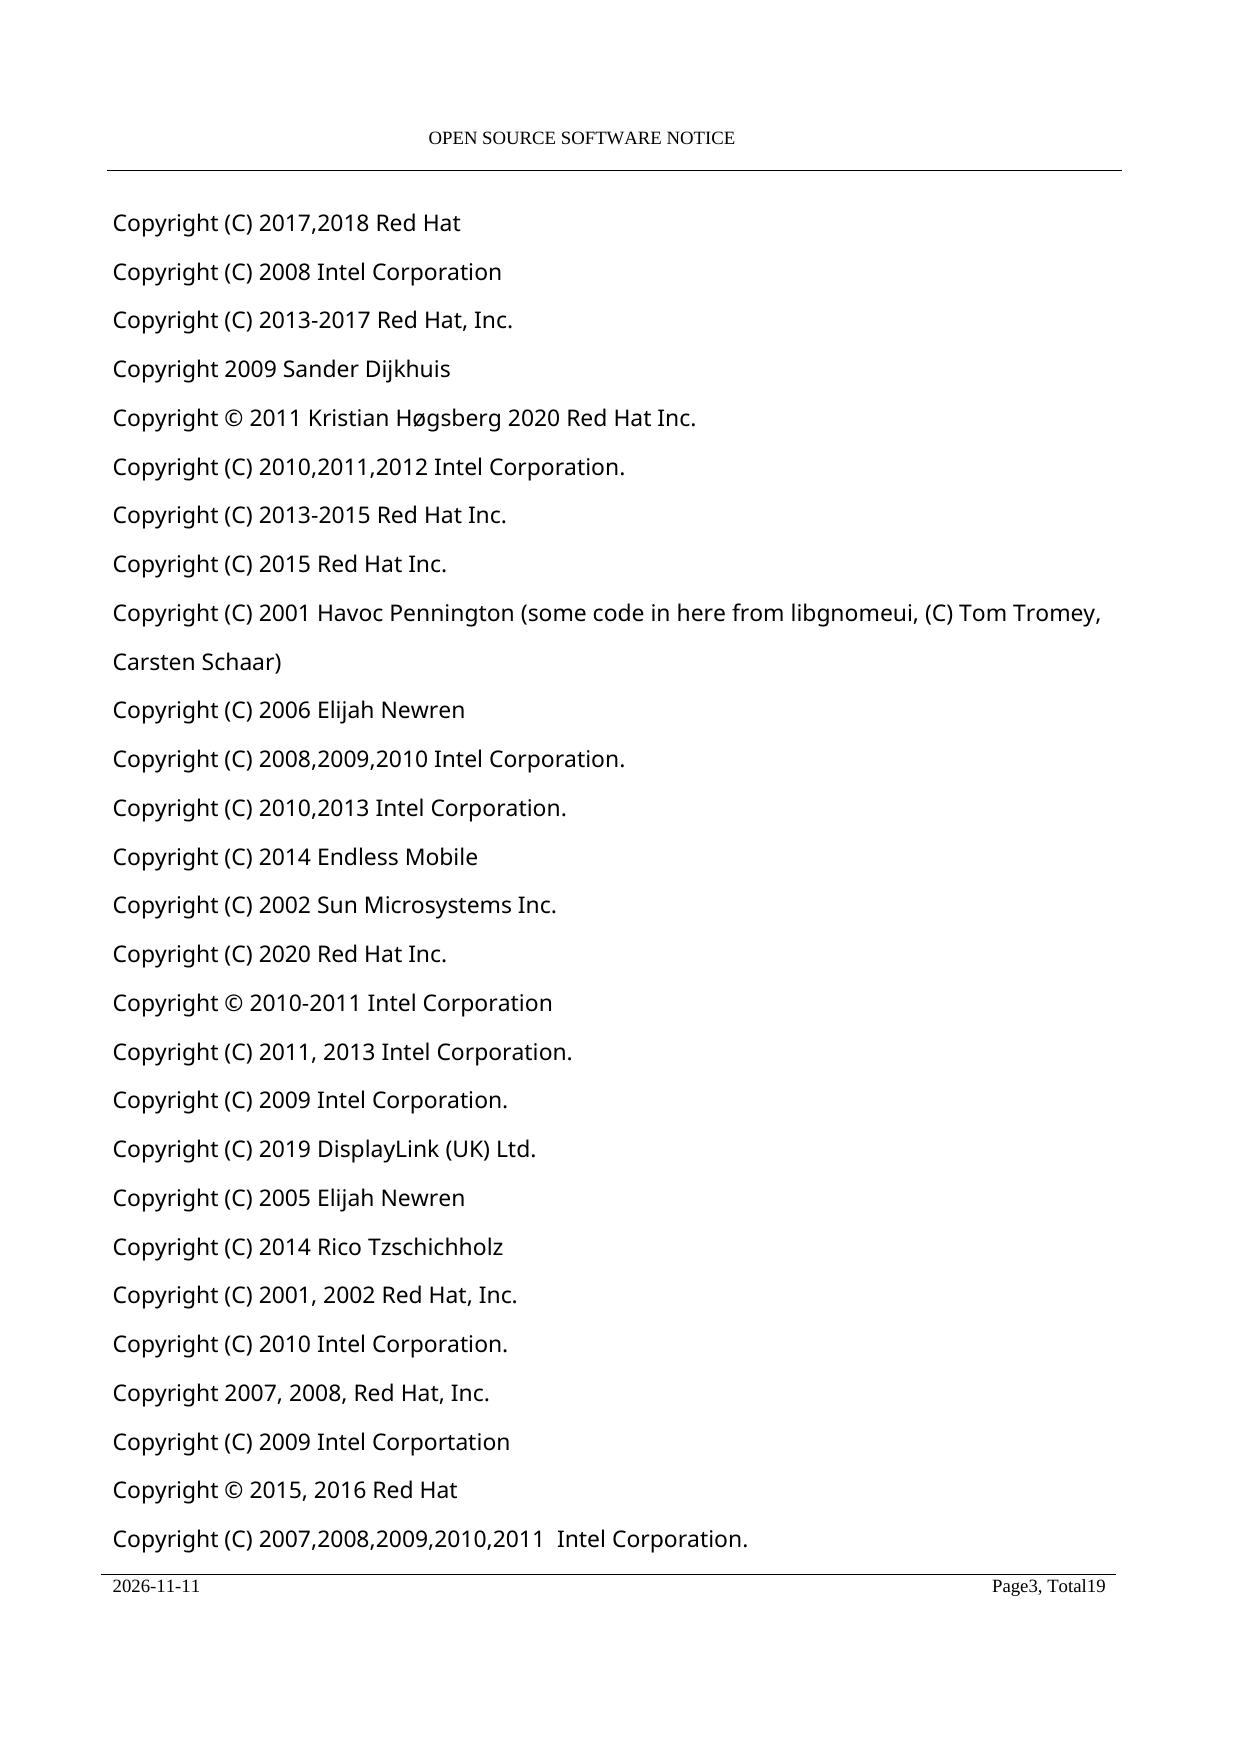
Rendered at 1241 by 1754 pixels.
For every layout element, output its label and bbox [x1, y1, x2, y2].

text [112, 206, 1128, 1555]
